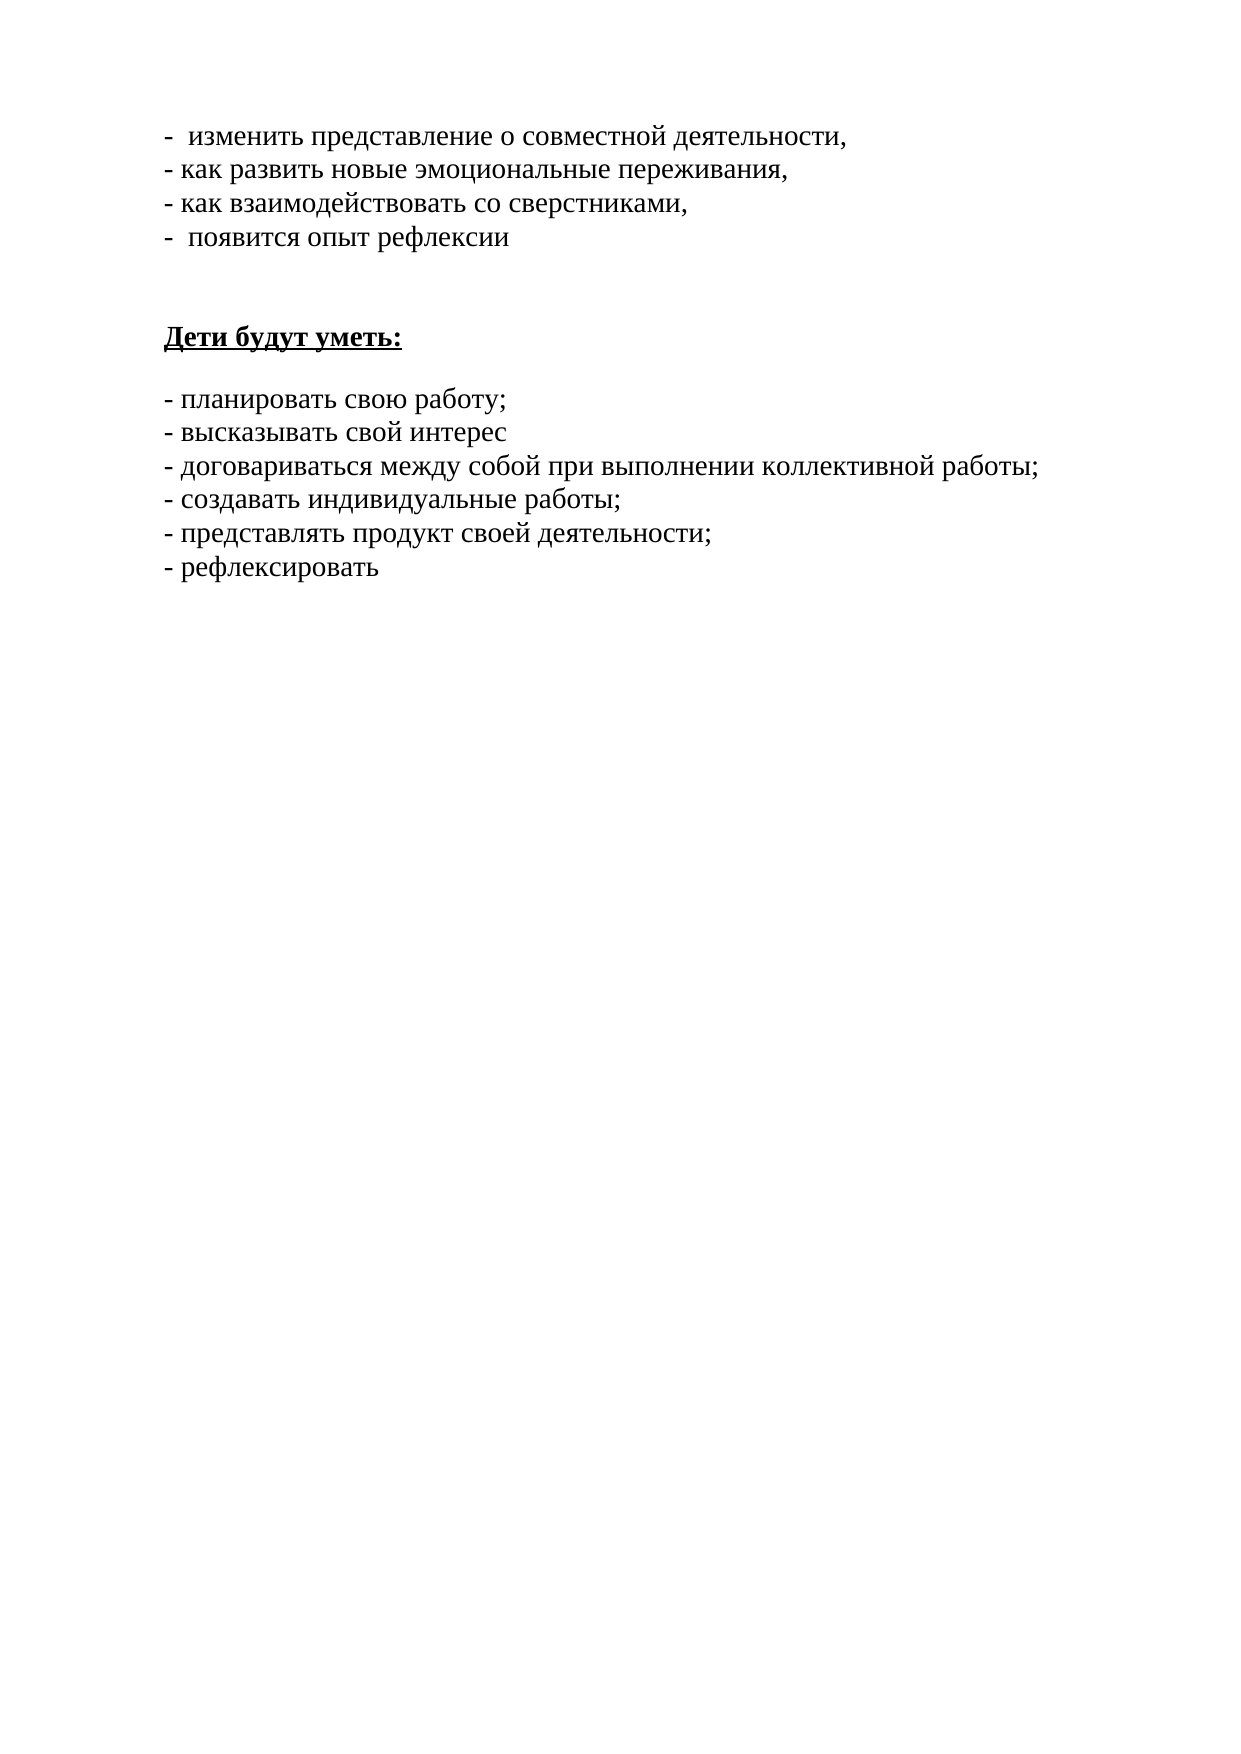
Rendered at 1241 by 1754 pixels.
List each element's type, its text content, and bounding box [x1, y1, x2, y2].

text - появится опыт рефлексии [164, 219, 1107, 252]
text - высказывать свой интерес [164, 414, 1107, 448]
text - создавать индивидуальные работы; [164, 482, 1107, 515]
text - как взаимодействовать со сверстниками, [164, 185, 1107, 219]
text - представлять продукт своей деятельности; [164, 515, 1107, 549]
text - как развить новые эмоциональные переживания, [164, 152, 1107, 185]
text - планировать свою работу; [164, 381, 1107, 414]
text - договариваться между собой при выполнении коллективной работы; [164, 448, 1107, 482]
text Дети будут уметь: [164, 319, 1107, 353]
text - рефлексировать [164, 549, 1107, 582]
text - изменить представление о совместной деятельности, [164, 118, 1107, 152]
